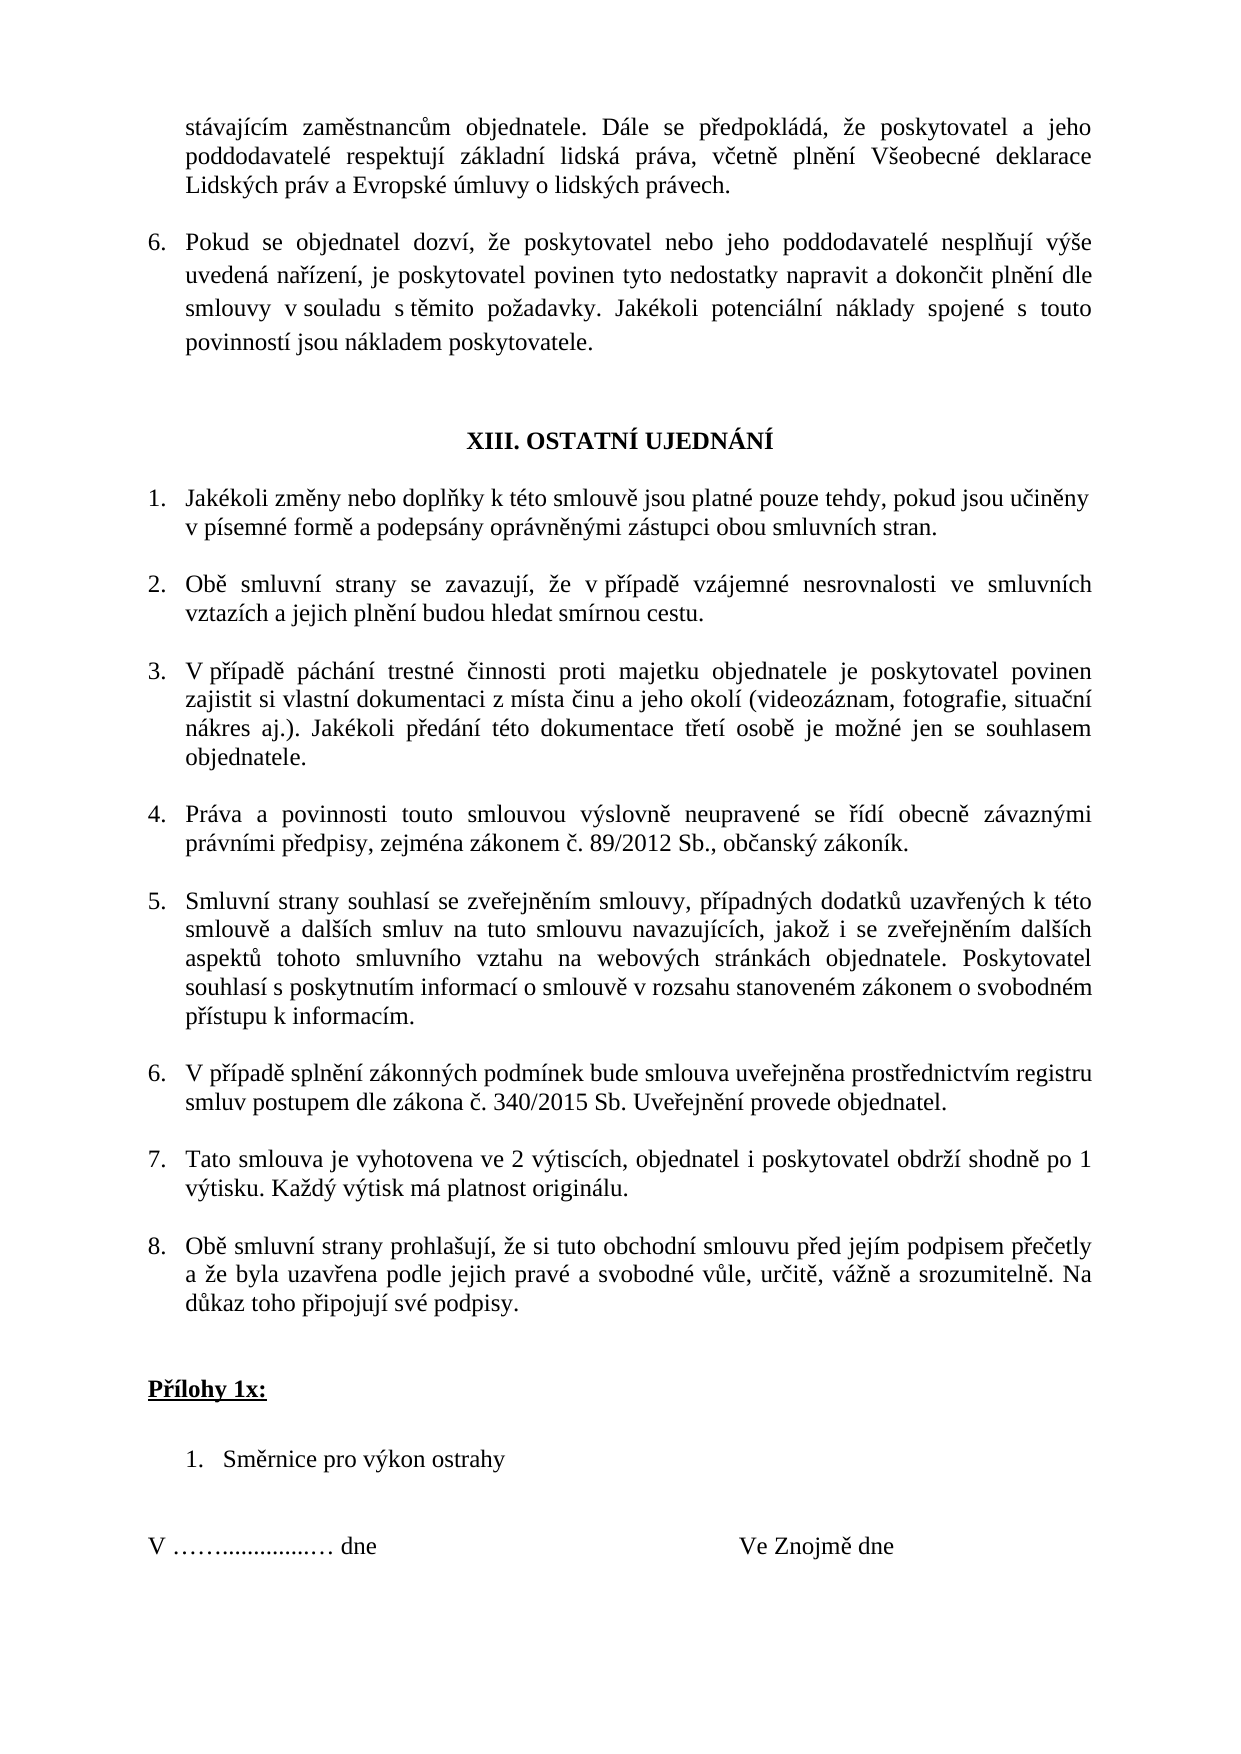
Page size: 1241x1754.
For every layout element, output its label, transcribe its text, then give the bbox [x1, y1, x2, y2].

list Pokud se objednatel dozví, že poskytovatel nebo jeho poddodavatelé nesplňují výše uvedená nařízení, je poskytovatel povinen tyto nedostatky napravit a dokončit plnění dle smlouvy v souladu s těmito požadavky. Jakékoli potenciální náklady spojené s touto povinností jsou nákladem poskytovatele. [148, 227, 1093, 355]
list V případě splnění zákonných podmínek bude smlouva uveřejněna prostřednictvím registru smluv postupem dle zákona č. 340/2015 Sb. Uveřejnění provede objednatel. [148, 1058, 1093, 1116]
list Smluvní strany souhlasí se zveřejněním smlouvy, případných dodatků uzavřených k této smlouvě a dalších smluv na tuto smlouvu navazujících, jakož i se zveřejněním dalších aspektů tohoto smluvního vztahu na webových stránkách objednatele. Poskytovatel souhlasí s poskytnutím informací o smlouvě v rozsahu stanoveném zákonem o svobodném přístupu k informacím. [148, 886, 1093, 1029]
list Obě smluvní strany prohlašují, že si tuto obchodní smlouvu před jejím podpisem přečetly a že byla uzavřena podle jejich pravé a svobodné vůle, určitě, vážně a srozumitelně. Na důkaz toho připojují své podpisy. [148, 1231, 1093, 1317]
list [148, 112, 1093, 199]
list Tato smlouva je vyhotovena ve 2 výtiscích, objednatel i poskytovatel obdrží shodně po 1 výtisku. Každý výtisk má platnost originálu. [148, 1144, 1093, 1202]
list Obě smluvní strany se zavazují, že v případě vzájemné nesrovnalosti ve smluvních vztazích a jejich plnění budou hledat smírnou cestu. [148, 569, 1093, 627]
text V ……..............… dne Ve Znojmě dne [148, 1531, 1093, 1559]
text Přílohy 1x: [148, 1374, 1093, 1403]
list V případě páchání trestné činnosti proti majetku objednatele je poskytovatel povinen zajistit si vlastní dokumentaci z místa činu a jeho okolí (videozáznam, fotografie, situační nákres aj.). Jakékoli předání této dokumentace třetí osobě je možné jen se souhlasem objednatele. [148, 656, 1093, 771]
text XIII. Ostatní ujednání [148, 426, 1093, 454]
list Jakékoli změny nebo doplňky k této smlouvě jsou platné pouze tehdy, pokud jsou učiněny v písemné formě a podepsány oprávněnými zástupci obou smluvních stran. [148, 483, 1093, 541]
list Práva a povinnosti touto smlouvou výslovně neupravené se řídí obecně závaznými právními předpisy, zejména zákonem č. 89/2012 Sb., občanský zákoník. [148, 799, 1093, 857]
list Směrnice pro výkon ostrahy [185, 1444, 1093, 1473]
